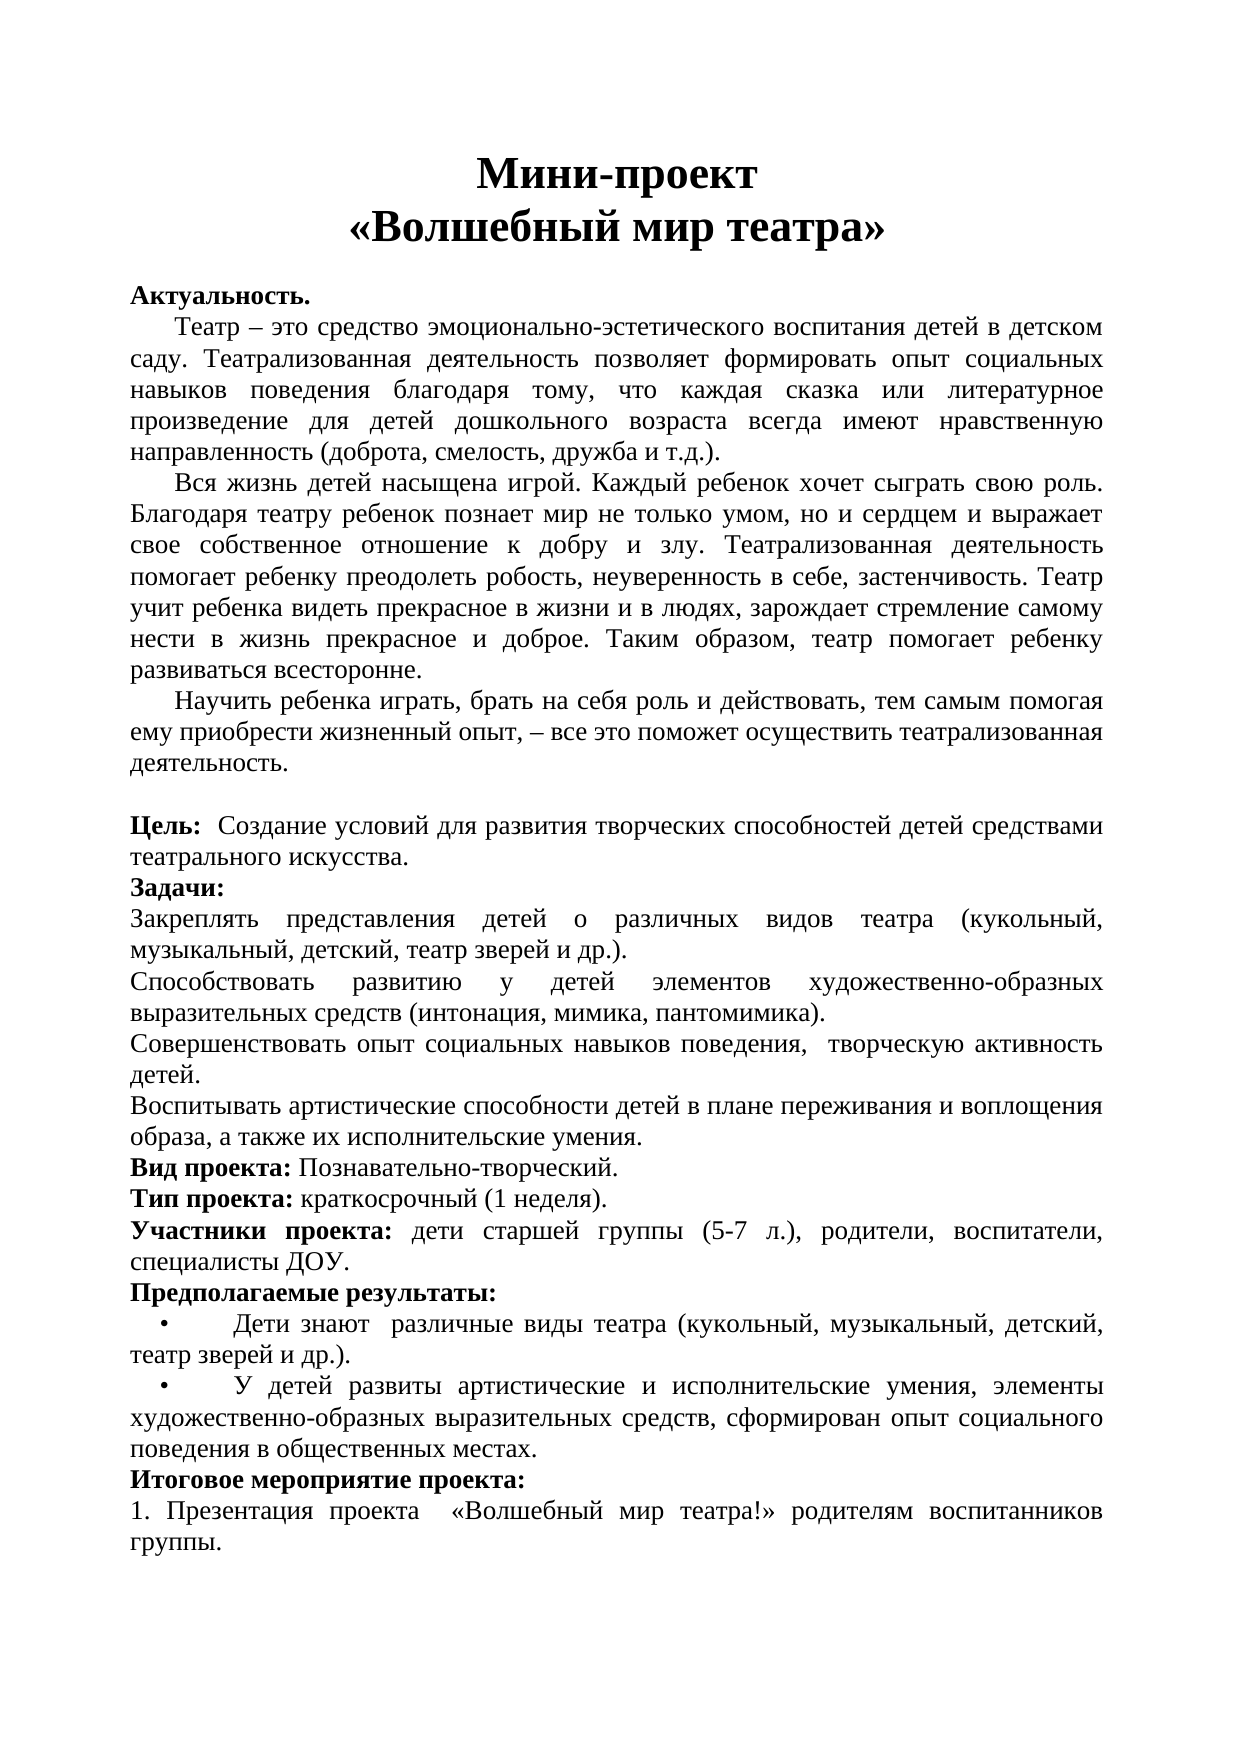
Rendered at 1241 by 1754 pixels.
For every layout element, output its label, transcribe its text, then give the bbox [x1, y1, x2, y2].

text Цель: Создание условий для развития творческих способностей детей средствами театрального искусства. [130, 809, 1104, 871]
text Научить ребенка играть, брать на себя роль и действовать, тем самым помогая ему приобрести жизненный опыт, – все это поможет осуществить театрализованная деятельность. [130, 684, 1104, 778]
text «Волшебный мир театра» [130, 199, 1104, 251]
text Актуальность. [130, 279, 1104, 311]
text 1. Презентация проекта «Волшебный мир театра!» родителям воспитанников группы. [130, 1494, 1104, 1556]
text Воспитывать артистические способности детей в плане переживания и воплощения образа, а также их исполнительские умения. [130, 1089, 1104, 1151]
text Совершенствовать опыт социальных навыков поведения, творческую активность детей. [130, 1027, 1104, 1089]
text Задачи: [130, 871, 1104, 902]
text Мини-проект [130, 146, 1104, 199]
text • У детей развиты артистические и исполнительские умения, элементы художественно-образных выразительных средств, сформирован опыт социального поведения в общественных местах. [130, 1369, 1104, 1463]
text Участники проекта: дети старшей группы (5-7 л.), родители, воспитатели, специалисты ДОУ. [130, 1214, 1104, 1276]
text Вся жизнь детей насыщена игрой. Каждый ребенок хочет сыграть свою роль. Благодаря театру ребенок познает мир не только умом, но и сердцем и выражает свое собственное отношение к добру и злу. Театрализованная деятельность помогает ребенку преодолеть робость, неуверенность в себе, застенчивость. Театр учит ребенка видеть прекрасное в жизни и в людях, зарождает стремление самому нести в жизнь прекрасное и доброе. Таким образом, театр помогает ребенку развиваться всесторонне. [130, 466, 1104, 684]
text Тип проекта: краткосрочный (1 неделя). [130, 1183, 1104, 1214]
text Театр – это средство эмоционально-эстетического воспитания детей в детском саду. Театрализованная деятельность позволяет формировать опыт социальных навыков поведения благодаря тому, что каждая сказка или литературное произведение для детей дошкольного возраста всегда имеют нравственную направленность (доброта, смелость, дружба и т.д.). [130, 311, 1104, 466]
text Закреплять представления детей о различных видов театра (кукольный, музыкальный, детский, театр зверей и др.). [130, 902, 1104, 964]
text Способствовать развитию у детей элементов художественно-образных выразительных средств (интонация, мимика, пантомимика). [130, 964, 1104, 1027]
text Вид проекта: Познавательно-творческий. [130, 1151, 1104, 1183]
text • Дети знают различные виды театра (кукольный, музыкальный, детский, театр зверей и др.). [130, 1307, 1104, 1369]
text Предполагаемые результаты: [130, 1276, 1104, 1307]
text Итоговое мероприятие проекта: [130, 1463, 1104, 1494]
